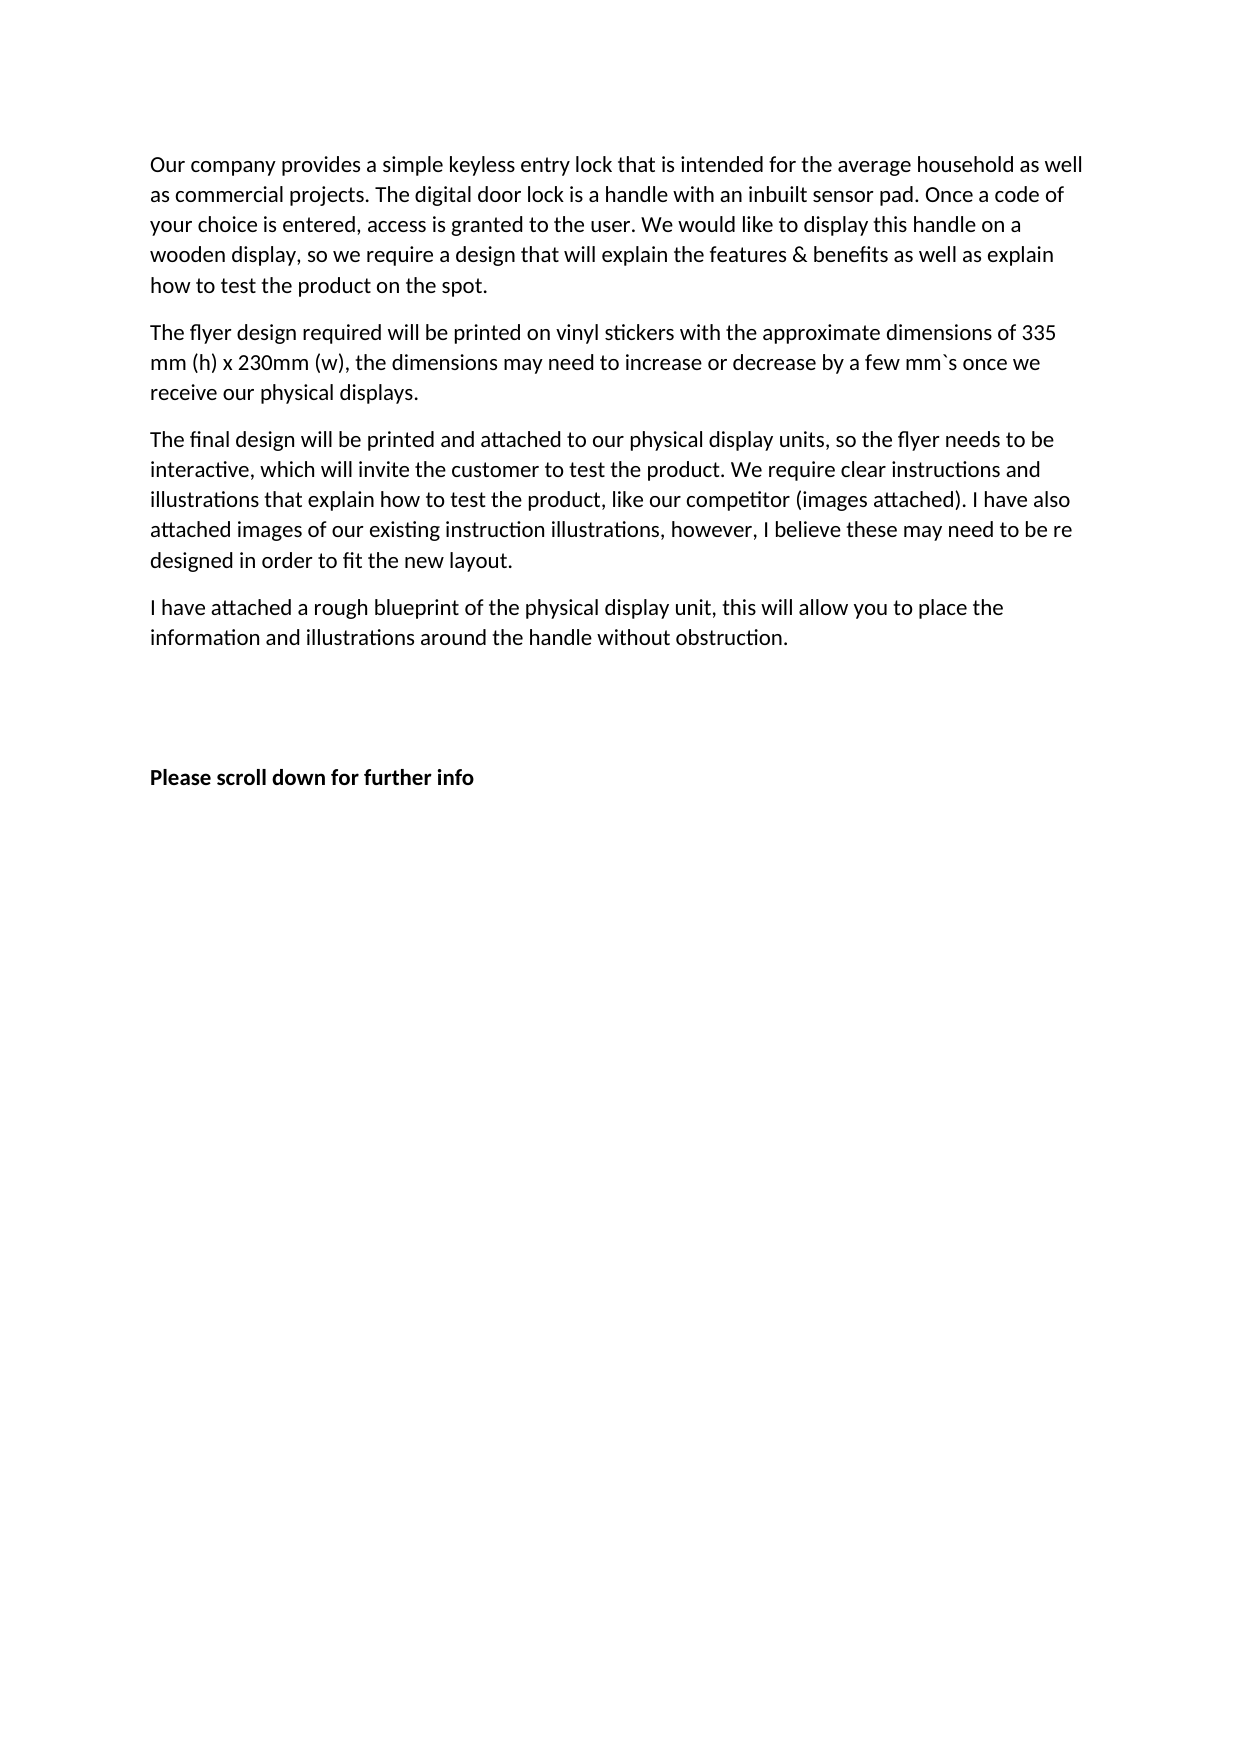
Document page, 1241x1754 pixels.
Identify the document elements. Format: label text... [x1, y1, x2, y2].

text Our company provides a simple keyless entry lock that is intended for the average household as well as commercial projects. The digital door lock is a handle with an inbuilt sensor pad. Once a code of your choice is entered, access is granted to the user. We would like to display this handle on a wooden display, so we require a design that will explain the features & benefits as well as explain how to test the product on the spot. [150, 150, 1090, 299]
text I have attached a rough blueprint of the physical display unit, this will allow you to place the information and illustrations around the handle without obstruction. [150, 593, 1090, 651]
text The flyer design required will be printed on vinyl stickers with the approximate dimensions of 335 mm (h) x 230mm (w), the dimensions may need to increase or decrease by a few mm`s once we receive our physical displays. [150, 318, 1090, 406]
text The final design will be printed and attached to our physical display units, so the flyer needs to be interactive, which will invite the customer to test the product. We require clear instructions and illustrations that explain how to test the product, like our competitor (images attached). I have also attached images of our existing instruction illustrations, however, I believe these may need to be re designed in order to fit the new layout. [150, 425, 1090, 574]
text Please scroll down for further info [150, 763, 1090, 792]
